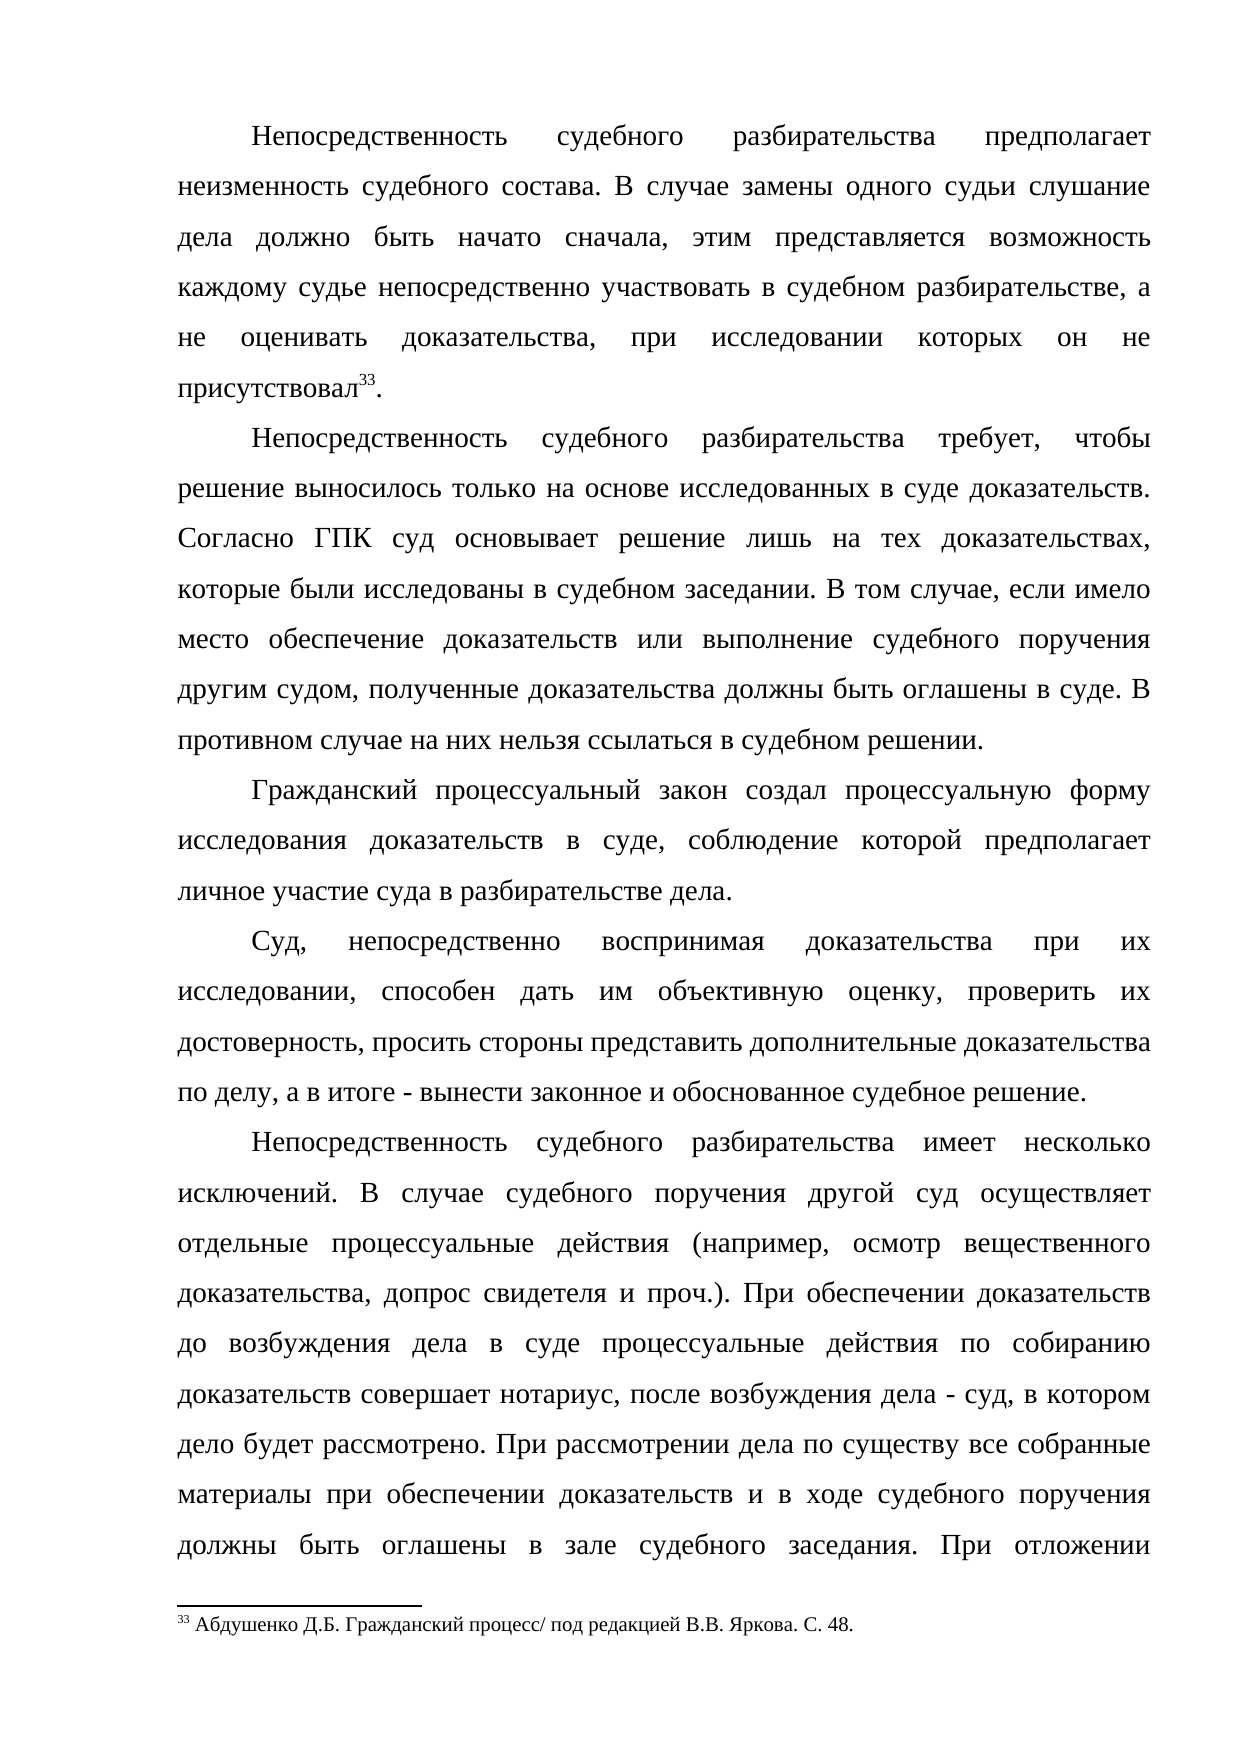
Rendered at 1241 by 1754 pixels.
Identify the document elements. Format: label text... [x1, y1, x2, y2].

text Непосредственность судебного разбирательства требует, чтобы решение выносилось только на основе исследованных в суде доказательств. Согласно ГПК суд основывает решение лишь на тех доказательствах, которые были исследованы в судебном заседании. В том случае, если имело место обеспечение доказательств или выполнение судебного поручения другим судом, полученные доказательства должны быть оглашены в суде. В противном случае на них нельзя ссылаться в судебном решении. [177, 420, 1152, 755]
text Гражданский процессуальный закон создал процессуальную форму исследования доказательств в суде, соблюдение которой предполагает личное участие суда в разбирательстве дела. [177, 772, 1152, 906]
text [177, 1124, 1152, 1560]
text Суд, непосредственно воспринимая доказательства при их исследовании, способен дать им объективную оценку, проверить их достоверность, просить стороны представить дополнительные доказательства по делу, а в итоге - вынести законное и обоснованное судебное решение. [177, 923, 1152, 1108]
text Непосредственность судебного разбирательства предполагает неизменность судебного состава. В случае замены одного судьи слушание дела должно быть начато сначала, этим представляется возможность каждому судье непосредственно участвовать в судебном разбирательстве, а не оценивать доказательства, при исследовании которых он не присутствовал. [177, 118, 1152, 403]
